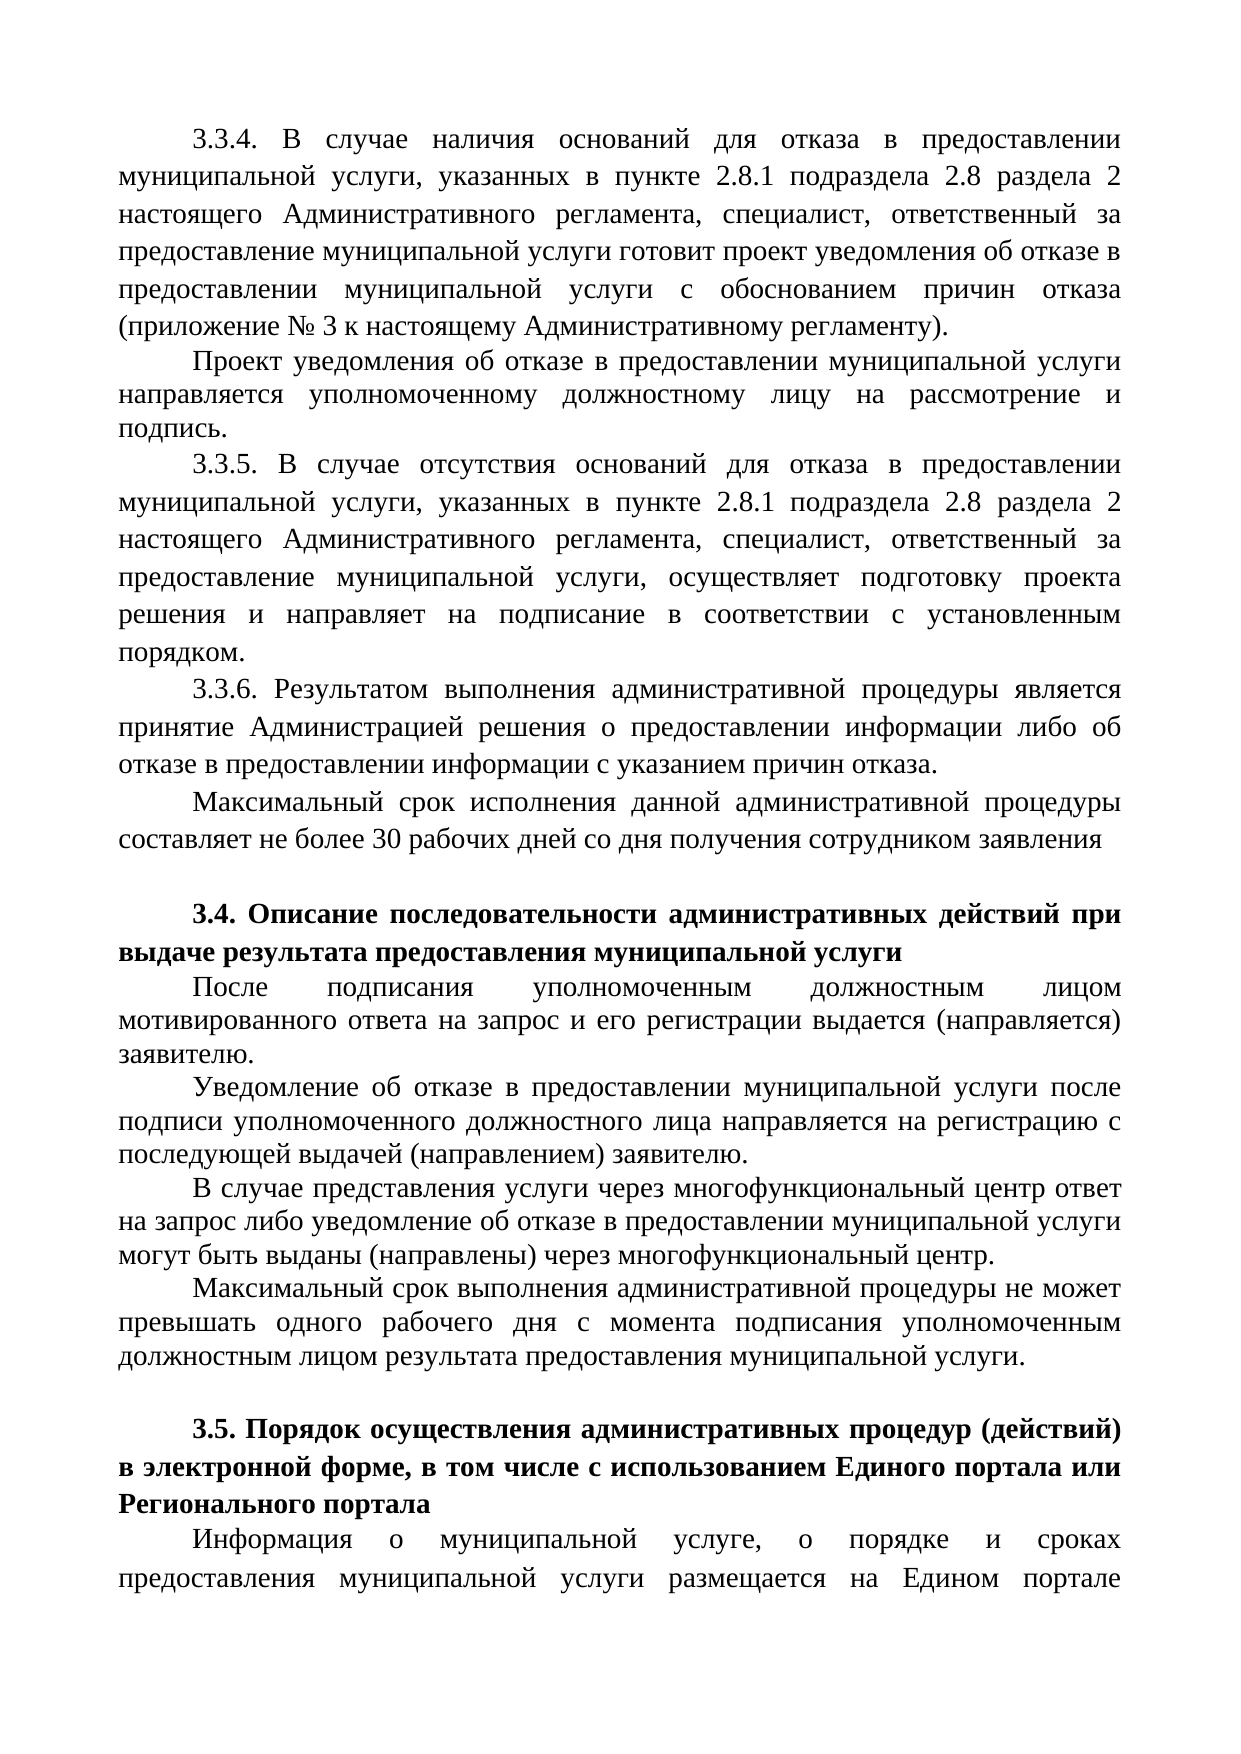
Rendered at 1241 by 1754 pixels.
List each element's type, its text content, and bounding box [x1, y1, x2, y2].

text В случае представления услуги через многофункциональный центр ответ на запрос либо уведомление об отказе в предоставлении муниципальной услуги могут быть выданы (направлены) через многофункциональный центр. [118, 1170, 1122, 1271]
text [118, 1521, 1122, 1593]
text 3.4. Описание последовательности административных действий при выдаче результата предоставления муниципальной услуги [118, 894, 1122, 969]
text 3.3.4. В случае наличия оснований для отказа в предоставлении муниципальной услуги, указанных в пункте 2.8.1 подраздела 2.8 раздела 2 настоящего Административного регламента, специалист, ответственный за предоставление муниципальной услуги готовит проект уведомления об отказе в предоставлении муниципальной услуги с обоснованием причин отказа (приложение № 3 к настоящему Административному регламенту). [118, 118, 1122, 343]
text После подписания уполномоченным должностным лицом мотивированного ответа на запрос и его регистрации выдается (направляется) заявителю. [118, 969, 1122, 1069]
text Уведомление об отказе в предоставлении муниципальной услуги после подписи уполномоченного должностного лица направляется на регистрацию с последующей выдачей (направлением) заявителю. [118, 1069, 1122, 1170]
text 3.3.6. Результатом выполнения административной процедуры является принятие Администрацией решения о предоставлении информации либо об отказе в предоставлении информации с указанием причин отказа. [118, 669, 1122, 781]
text 3.3.5. В случае отсутствия оснований для отказа в предоставлении муниципальной услуги, указанных в пункте 2.8.1 подраздела 2.8 раздела 2 настоящего Административного регламента, специалист, ответственный за предоставление муниципальной услуги, осуществляет подготовку проекта решения и направляет на подписание в соответствии с установленным порядком. [118, 444, 1122, 669]
text Максимальный срок выполнения административной процедуры не может превышать одного рабочего дня с момента подписания уполномоченным должностным лицом результата предоставления муниципальной услуги. [118, 1271, 1122, 1371]
text Проект уведомления об отказе в предоставлении муниципальной услуги направляется уполномоченному должностному лицу на рассмотрение и подпись. [118, 343, 1122, 444]
text Максимальный срок исполнения данной административной процедуры составляет не более 30 рабочих дней со дня получения сотрудником заявления [118, 781, 1122, 856]
text 3.5. Порядок осуществления административных процедур (действий) в электронной форме, в том числе с использованием Единого портала или Регионального портала [118, 1409, 1122, 1521]
